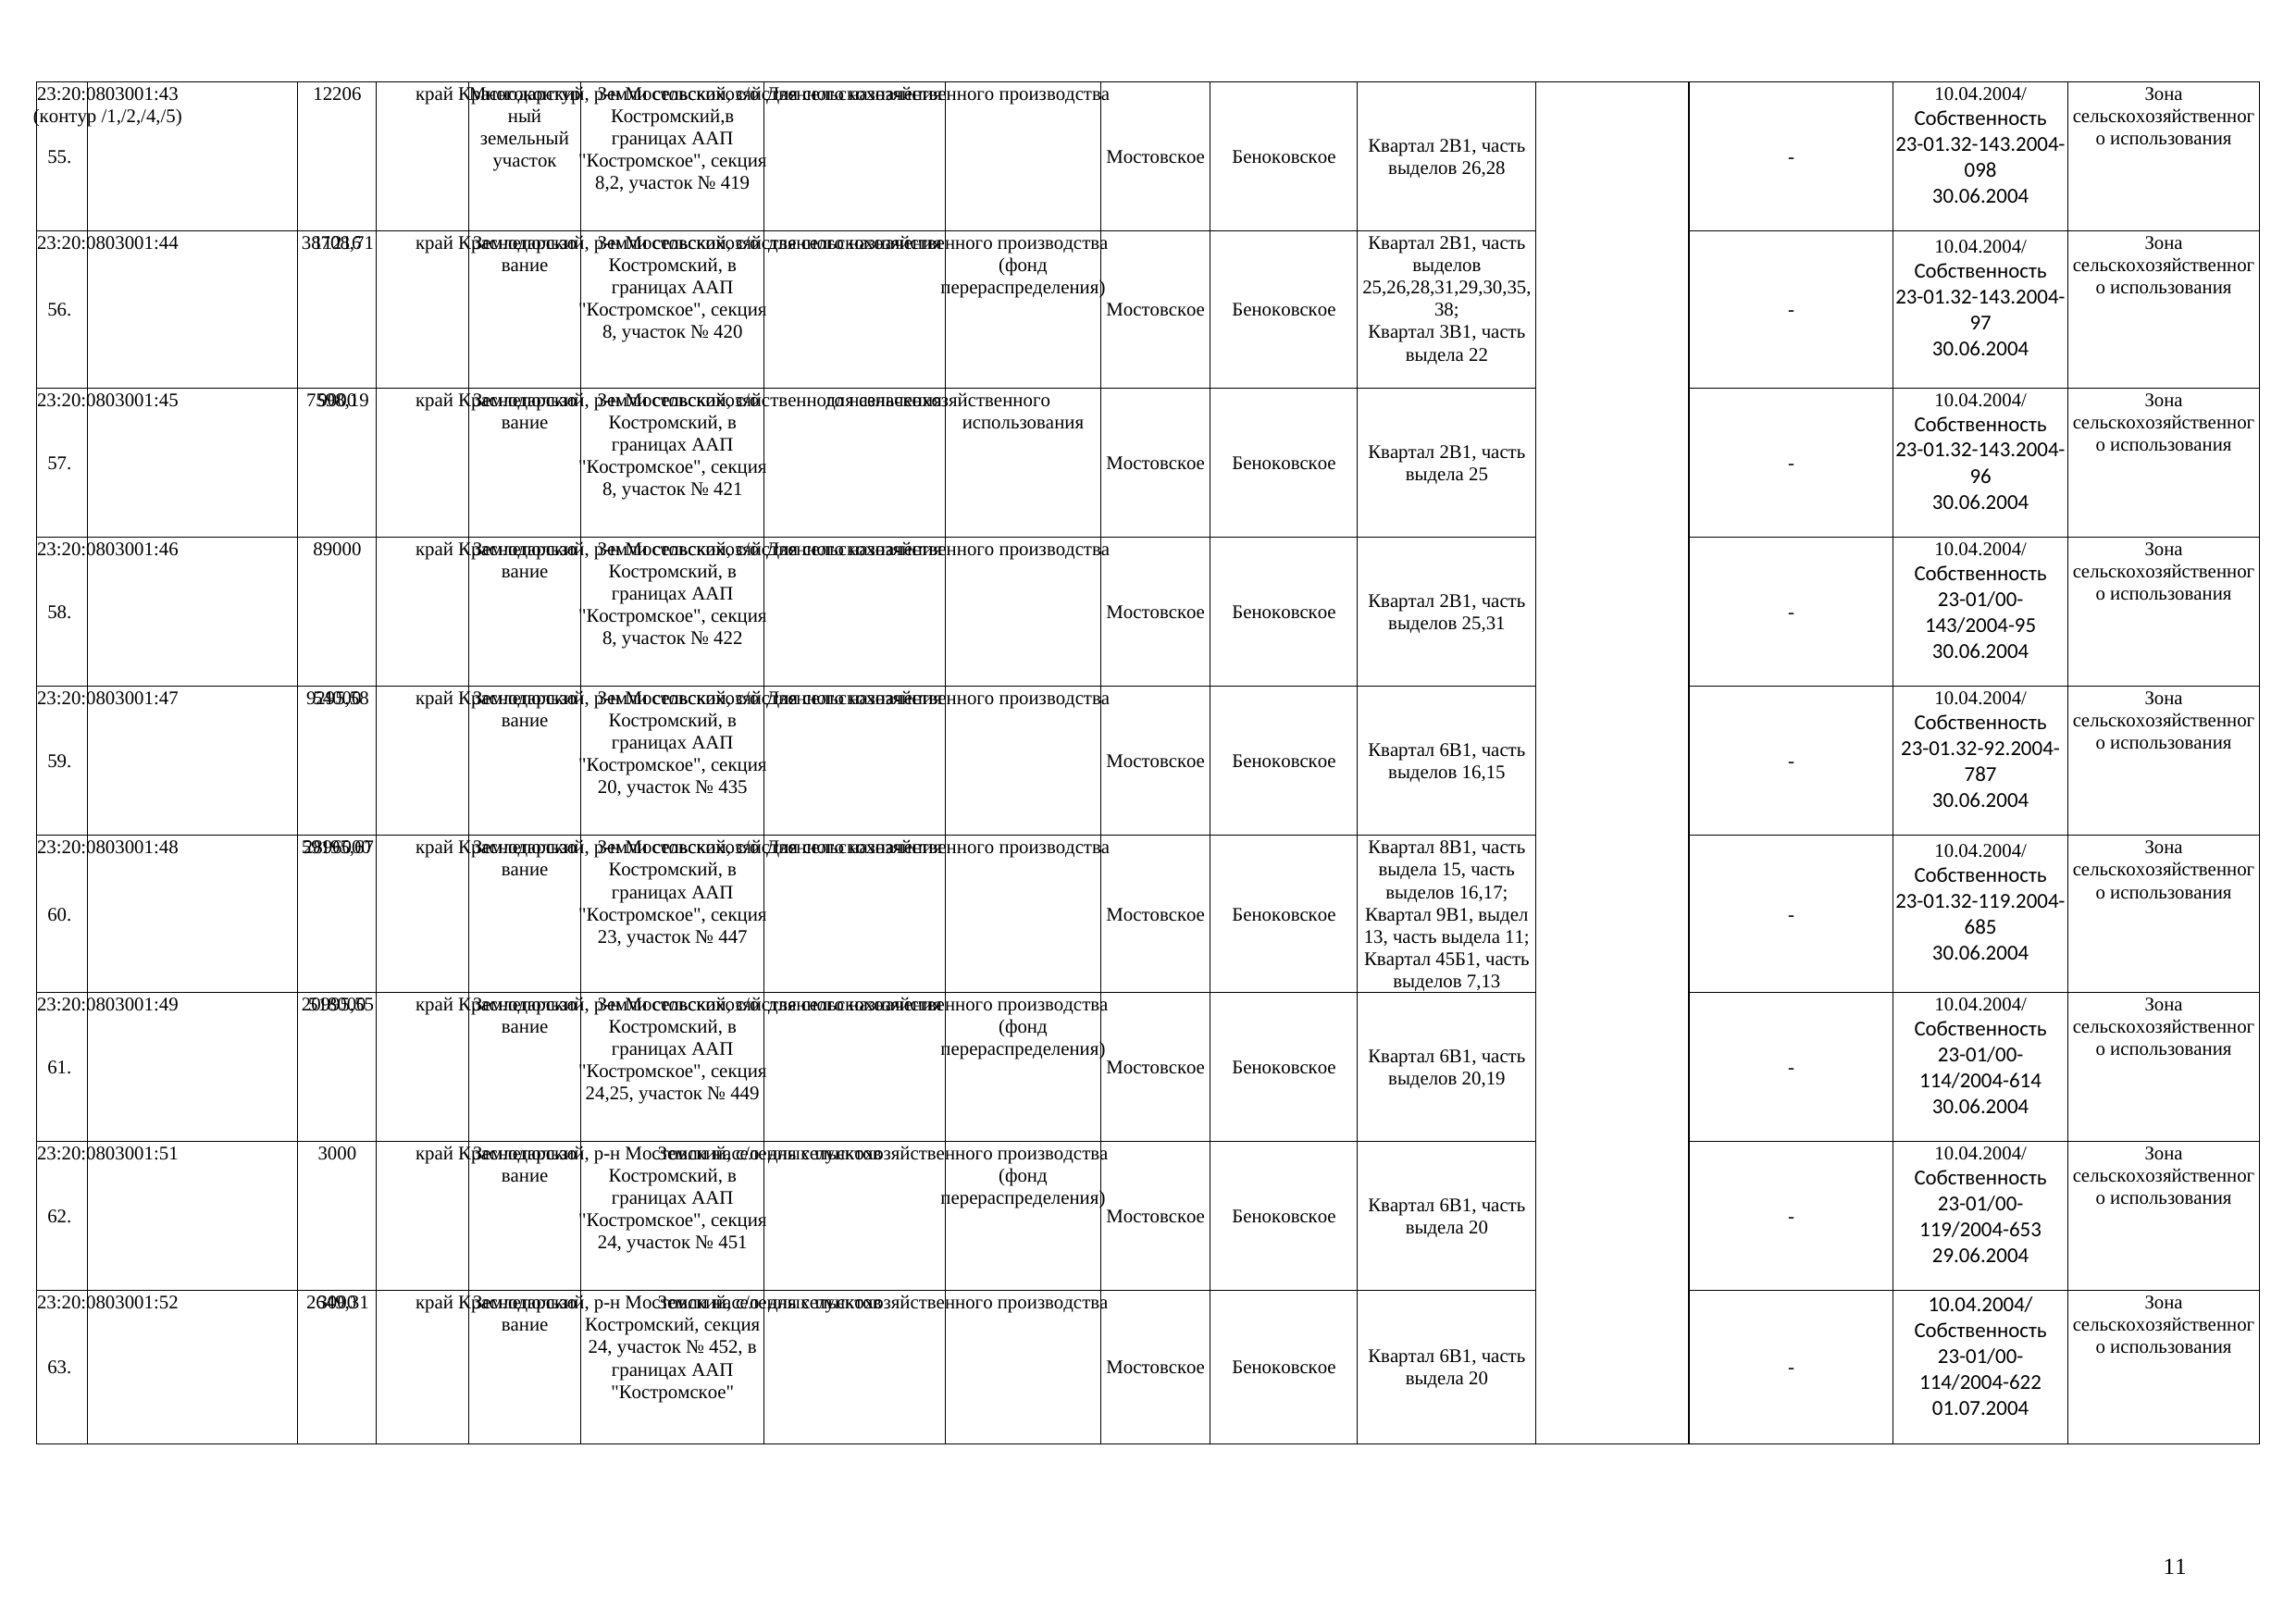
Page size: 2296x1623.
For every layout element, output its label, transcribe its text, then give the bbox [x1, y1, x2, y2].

table_cell край Краснодарский, р-н Мостовский, с/о Костромский, в границах ААП "Костромское", секция 23, участок № 447 [581, 836, 763, 992]
table_cell 9000 [298, 389, 376, 537]
table_cell Беноковское [1210, 389, 1357, 537]
table_cell [37, 538, 87, 686]
table_cell 89000 [298, 538, 376, 686]
table_cell [37, 82, 87, 230]
table_cell для сельскохозяйственного использования [946, 389, 1100, 537]
table_cell 10.04.2004/ Собственность 23-01.32-143.2004-96 30.06.2004 [1893, 389, 2067, 537]
table_cell Беноковское [1210, 1142, 1357, 1290]
table_cell 518000 [298, 993, 376, 1141]
table_cell Многоконтурный земельный участок [469, 82, 580, 230]
table_cell 10.04.2004/ Собственность 23-01/00-114/2004-614 30.06.2004 [1893, 993, 2067, 1141]
table_cell [37, 389, 87, 537]
table_cell 10.04.2004/ Собственность 23-01.32-92.2004-787 30.06.2004 [1893, 687, 2067, 835]
table_cell - [1690, 538, 1893, 686]
table_cell Мостовское [1101, 82, 1210, 230]
table_cell край Краснодарский, р-н Мостовский, с/о Костромский, в границах ААП "Костромское", секция 24,25, участок № 449 [581, 993, 763, 1141]
table_cell 10.04.2004/ Собственность 23-01/00-143/2004-95 30.06.2004 [1893, 538, 2067, 686]
table_cell 3000 [298, 1291, 376, 1443]
table_cell Землепользование [469, 389, 580, 537]
table_cell 2896000 [298, 836, 376, 992]
table_cell 23:20:0803001:51 [88, 1142, 297, 1290]
table_cell Квартал 6В1, часть выделов 20,19 [1358, 993, 1535, 1141]
table_cell 23:20:0803001:47 [88, 687, 297, 835]
table_cell Земли населенных пунктов [764, 1142, 945, 1290]
table_cell - [1690, 82, 1893, 230]
table_cell Земли населенных пунктов [764, 1291, 945, 1443]
table_cell Землепользование [469, 687, 580, 835]
table_cell Беноковское [1210, 836, 1357, 992]
table_cell 10.04.2004/ Собственность 23-01.32-143.2004-97 30.06.2004 [1893, 231, 2067, 387]
table_cell 23:20:0803001:48 [88, 836, 297, 992]
table_cell - [1690, 993, 1893, 1141]
table_cell 4969 [377, 82, 468, 230]
table_cell - [1690, 1291, 1893, 1443]
table_cell 7598,19 [377, 389, 468, 537]
table_cell 12206 [298, 82, 376, 230]
table_cell [37, 1142, 87, 1290]
table_cell Земли сельскохозяйственного назначения [764, 231, 945, 387]
table_cell Зона сельскохозяйственного использования [2068, 836, 2259, 992]
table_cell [946, 82, 1100, 230]
table_cell Землепользование [469, 538, 580, 686]
table_cell Для сельскохозяйственного производства [946, 687, 1100, 835]
table_cell 23:20:0803001:52 [88, 1291, 297, 1443]
table_cell Зона сельскохозяйственного использования [2068, 389, 2259, 537]
table_cell Мостовское [1101, 1291, 1210, 1443]
table_cell 11216 [298, 231, 376, 387]
table_cell Зона сельскохозяйственного использования [2068, 1142, 2259, 1290]
table_cell для сельскохозяйственного производства (фонд перераспределения) [946, 231, 1100, 387]
table_cell Зона сельскохозяйственного использования [2068, 687, 2259, 835]
table_cell 10.04.2004/Собственность 23-01/00-114/2004-622 01.07.2004 [1893, 1291, 2067, 1443]
table_cell край Краснодарский, р-н Мостовский, с/о Костромский, в границах ААП "Костромское", секция 20, участок № 435 [581, 687, 763, 835]
table_cell 23:20:0803001:44 [88, 231, 297, 387]
table_cell - [1690, 389, 1893, 537]
table_cell - [1690, 687, 1893, 835]
table_cell 9295,58 [377, 687, 468, 835]
table_cell край Краснодарский, р-н Мостовский, с/о Костромский, секция 24, участок № 452, в границах ААП "Костромское" [581, 1291, 763, 1443]
table_cell для сельскохозяйственного производства [946, 1291, 1100, 1443]
table_cell Беноковское [1210, 82, 1357, 230]
table_cell Земли сельскохозяйственного назначения [764, 389, 945, 537]
table_cell 1749,1 [377, 1142, 468, 1290]
table_cell Зона сельскохозяйственного использования [2068, 231, 2259, 387]
table_cell Зона сельскохозяйственного использования [2068, 1291, 2259, 1443]
table_cell [37, 231, 87, 387]
table_cell Земли сельскохозяйственного назначения [764, 687, 945, 835]
table_cell Для сельскохозяйственного производства [946, 538, 1100, 686]
table_cell 38708,71 [377, 231, 468, 387]
table_cell Беноковское [1210, 1291, 1357, 1443]
table_cell Беноковское [1210, 993, 1357, 1141]
table_cell Мостовское [1101, 687, 1210, 835]
table_cell Мостовское [1101, 836, 1210, 992]
table_cell [37, 687, 87, 835]
table_cell Землепользование [469, 1291, 580, 1443]
table_cell [37, 836, 87, 992]
table_cell Квартал 6В1, часть выдела 20 [1358, 1142, 1535, 1290]
table_cell Для сельскохозяйственного производства [946, 836, 1100, 992]
table_cell 2649,31 [377, 1291, 468, 1443]
table_cell Мостовское [1101, 993, 1210, 1141]
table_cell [2068, 82, 2259, 230]
table_cell Земли сельскохозяйственного назначения [764, 538, 945, 686]
table_cell край Краснодарский, р-н Мостовский, с/о Костромский,в границах ААП "Костромское", секция 8,2, участок № 419 [581, 82, 763, 230]
table_cell 10.04.2004/ Собственность 23-01/00-119/2004-653 29.06.2004 [1893, 1142, 2067, 1290]
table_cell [764, 82, 945, 230]
table_cell 23:20:0803001:46 [88, 538, 297, 686]
table_cell [37, 1291, 87, 1443]
table_cell край Краснодарский, р-н Мостовский, с/о Костромский, в границах ААП "Костромское", секция 24, участок № 451 [581, 1142, 763, 1290]
table_cell 20995,55 [377, 993, 468, 1141]
table_cell край Краснодарский, р-н Мостовский, с/о Костромский, в границах ААП "Костромское", секция 8, участок № 420 [581, 231, 763, 387]
table_cell Земли сельскохозяйственного назначения [764, 993, 945, 1141]
table_cell 54000 [298, 687, 376, 835]
table_cell Квартал 2В1, часть выделов 25,31 [1358, 538, 1535, 686]
table_cell Мостовское [1101, 1142, 1210, 1290]
table_cell Беноковское [1210, 687, 1357, 835]
table_cell - [1690, 1142, 1893, 1290]
table_cell Квартал 6В1, часть выделов 16,15 [1358, 687, 1535, 835]
table_cell край Краснодарский, р-н Мостовский, с/о Костромский, в границах ААП "Костромское", секция 8, участок № 421 [581, 389, 763, 537]
table_cell Зона сельскохозяйственного использования [2068, 993, 2259, 1141]
table_cell Квартал 2В1, часть выделов 26,28 [1358, 82, 1535, 230]
table_cell для сельскохозяйственного производства (фонд перераспределения) [946, 1142, 1100, 1290]
table_cell край Краснодарский, р-н Мостовский, с/о Костромский, в границах ААП "Костромское", секция 8, участок № 422 [581, 538, 763, 686]
table_cell Беноковское [1210, 538, 1357, 686]
table_cell 23:20:0803001:45 [88, 389, 297, 537]
table_cell Земли сельскохозяйственного назначения [764, 836, 945, 992]
table_cell 23:20:0803001:49 [88, 993, 297, 1141]
table_cell Землепользование [469, 231, 580, 387]
table_cell 23:20:0803001:43 (контур /1,/2,/4,/5) [88, 82, 297, 230]
table_cell 11060 [377, 538, 468, 686]
table_cell - [1690, 836, 1893, 992]
table_cell - [1690, 231, 1893, 387]
table_cell Квартал 2В1, часть выделов 25,26,28,31,29,30,35,38; Квартал 3В1, часть выдела 22 [1358, 231, 1535, 387]
table_cell Землепользование [469, 1142, 580, 1290]
table_cell [37, 993, 87, 1141]
table_cell Квартал 2В1, часть выдела 25 [1358, 389, 1535, 537]
table_cell Землепользование [469, 993, 580, 1141]
table_cell для сельскохозяйственного производства (фонд перераспределения) [946, 993, 1100, 1141]
table_cell Беноковское [1210, 231, 1357, 387]
table_cell Мостовское [1101, 538, 1210, 686]
table_cell 59195,67 [377, 836, 468, 992]
table_cell Мостовское [1101, 389, 1210, 537]
table_cell 3000 [298, 1142, 376, 1290]
table_cell Землепользование [469, 836, 580, 992]
table_cell 10.04.2004/ Собственность 23-01.32-119.2004-685 30.06.2004 [1893, 836, 2067, 992]
table_cell Зона сельскохозяйственного использования [2068, 538, 2259, 686]
table_cell 10.04.2004/ Собственность 23-01.32-143.2004-098 30.06.2004 [1893, 82, 2067, 230]
table_cell Квартал 6В1, часть выдела 20 [1358, 1291, 1535, 1443]
table_cell Мостовское [1101, 231, 1210, 387]
table_cell Квартал 8В1, часть выдела 15, часть выделов 16,17; Квартал 9В1, выдел 13, часть выдела 11; Квартал 45Б1, часть выделов 7,13 [1358, 836, 1535, 992]
